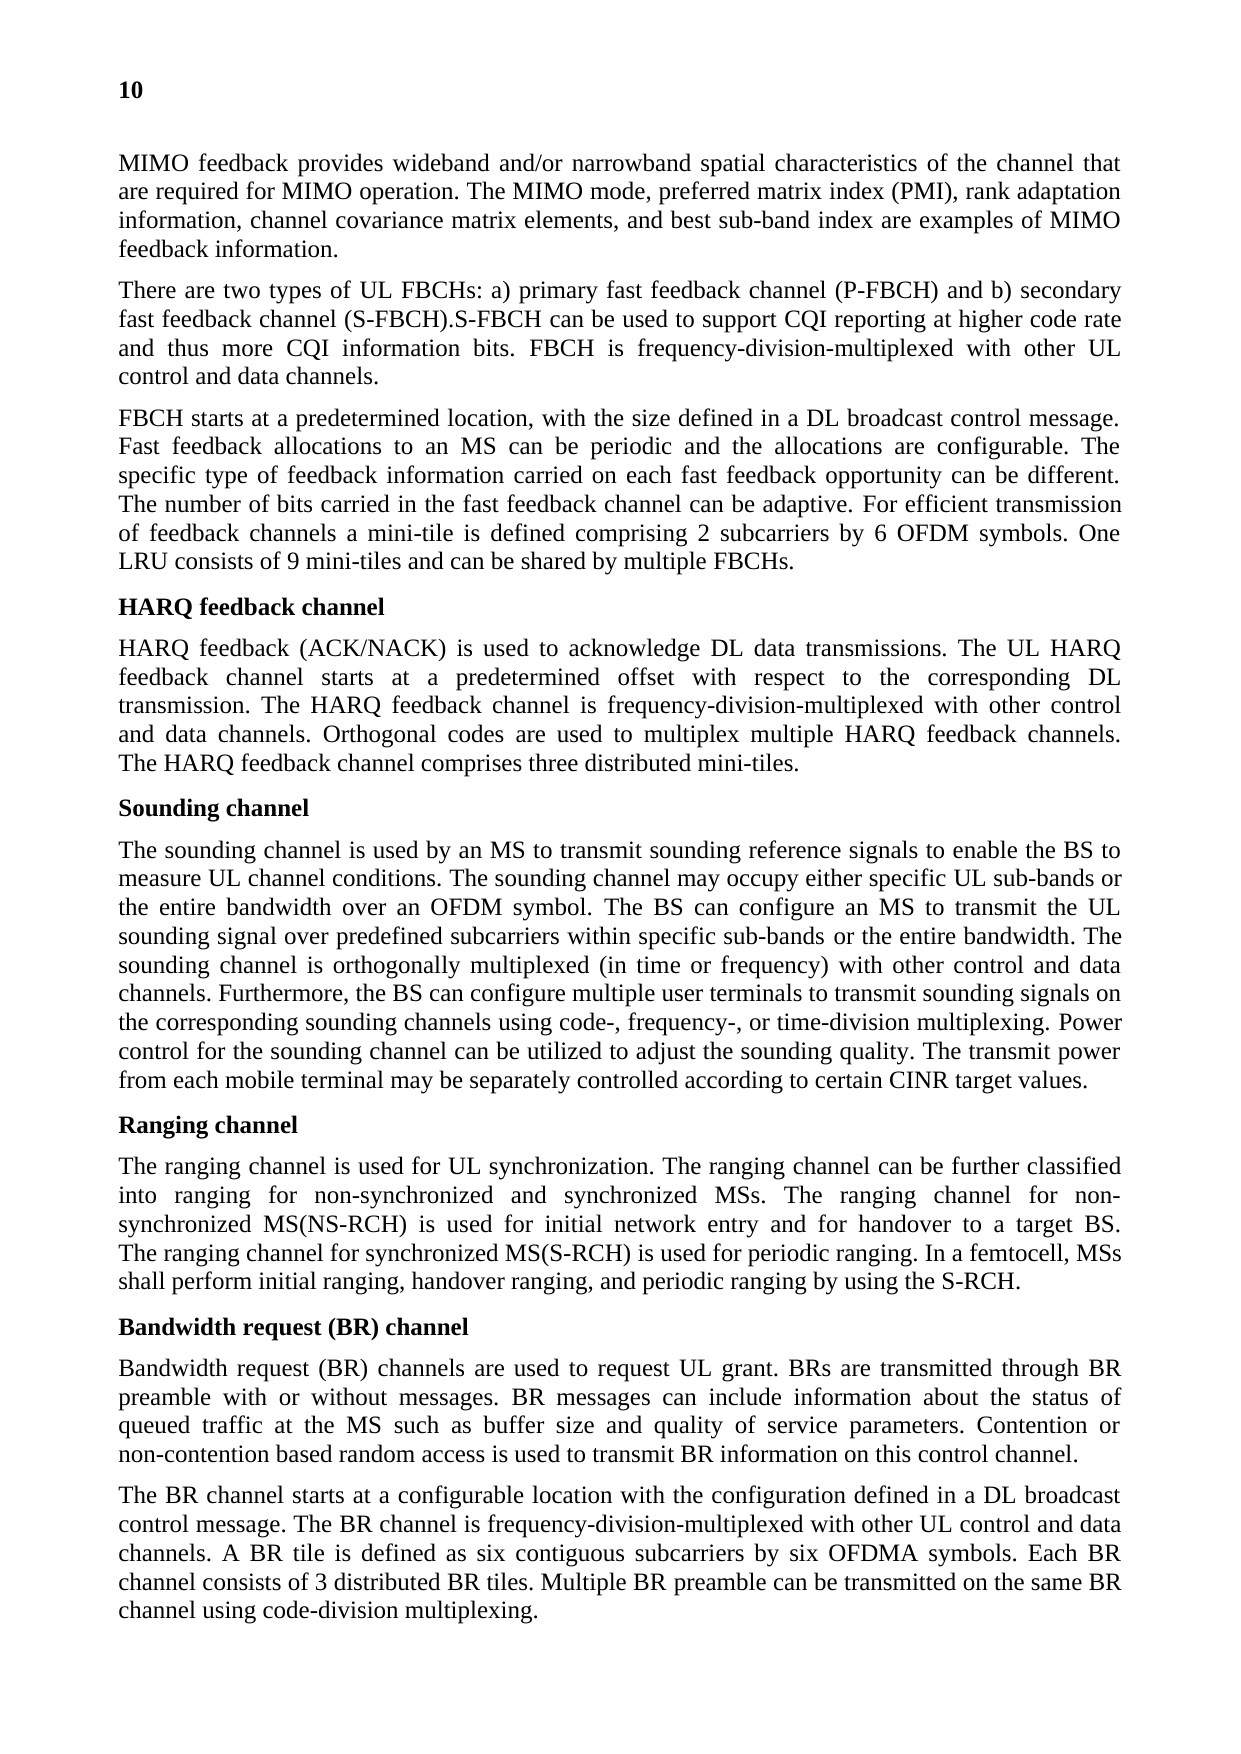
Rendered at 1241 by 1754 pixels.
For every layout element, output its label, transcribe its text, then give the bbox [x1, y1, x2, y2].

text FBCH starts at a predetermined location, with the size defined in a DL broadcast control message. Fast feedback allocations to an MS can be periodic and the allocations are configurable. The specific type of feedback information carried on each fast feedback opportunity can be different. The number of bits carried in the fast feedback channel can be adaptive. For efficient transmission of feedback channels a mini-tile is defined comprising 2 subcarriers by 6 OFDM symbols. One LRU consists of 9 mini-tiles and can be shared by multiple FBCHs. [118, 403, 1122, 575]
text MIMO feedback provides wideband and/or narrowband spatial characteristics of the channel that are required for MIMO operation. The MIMO mode, preferred matrix index (PMI), rank adaptation information, channel covariance matrix elements, and best sub-band index are examples of MIMO feedback information. [118, 148, 1122, 263]
subtitle Bandwidth request (BR) channel [118, 1312, 1122, 1341]
text The ranging channel is used for UL synchronization. The ranging channel can be further classified into ranging for non-synchronized and synchronized MSs. The ranging channel for non-synchronized MS(NS-RCH) is used for initial network entry and for handover to a target BS. The ranging channel for synchronized MS(S-RCH) is used for periodic ranging. In a femtocell, MSs shall perform initial ranging, handover ranging, and periodic ranging by using the S-RCH. [118, 1151, 1122, 1295]
text HARQ feedback (ACK/NACK) is used to acknowledge DL data transmissions. The UL HARQ feedback channel starts at a predetermined offset with respect to the corresponding DL transmission. The HARQ feedback channel is frequency-division-multiplexed with other control and data channels. Orthogonal codes are used to multiplex multiple HARQ feedback channels. The HARQ feedback channel comprises three distributed mini-tiles. [118, 633, 1122, 777]
text Bandwidth request (BR) channels are used to request UL grant. BRs are transmitted through BR preamble with or without messages. BR messages can include information about the status of queued traffic at the MS such as buffer size and quality of service parameters. Contention or non-contention based random access is used to transmit BR information on this control channel. [118, 1353, 1122, 1468]
subtitle Ranging channel [118, 1110, 1122, 1139]
text There are two types of UL FBCHs: a) primary fast feedback channel (P-FBCH) and b) secondary fast feedback channel (S-FBCH).S-FBCH can be used to support CQI reporting at higher code rate and thus more CQI information bits. FBCH is frequency-division-multiplexed with other UL control and data channels. [118, 275, 1122, 390]
subtitle Sounding channel [118, 793, 1122, 822]
text The BR channel starts at a configurable location with the configuration defined in a DL broadcast control message. The BR channel is frequency-division-multiplexed with other UL control and data channels. A BR tile is defined as six contiguous subcarriers by six OFDMA symbols. Each BR channel consists of 3 distributed BR tiles. Multiple BR preamble can be transmitted on the same BR channel using code-division multiplexing. [118, 1481, 1122, 1624]
text The sounding channel is used by an MS to transmit sounding reference signals to enable the BS to measure UL channel conditions. The sounding channel may occupy either specific UL sub-bands or the entire bandwidth over an OFDM symbol. The BS can configure an MS to transmit the UL sounding signal over predefined subcarriers within specific sub-bands or the entire bandwidth. The sounding channel is orthogonally multiplexed (in time or frequency) with other control and data channels. Furthermore, the BS can configure multiple user terminals to transmit sounding signals on the corresponding sounding channels using code-, frequency-, or time-division multiplexing. Power control for the sounding channel can be utilized to adjust the sounding quality. The transmit power from each mobile terminal may be separately controlled according to certain CINR target values. [118, 835, 1122, 1093]
subtitle HARQ feedback channel [118, 592, 1122, 621]
